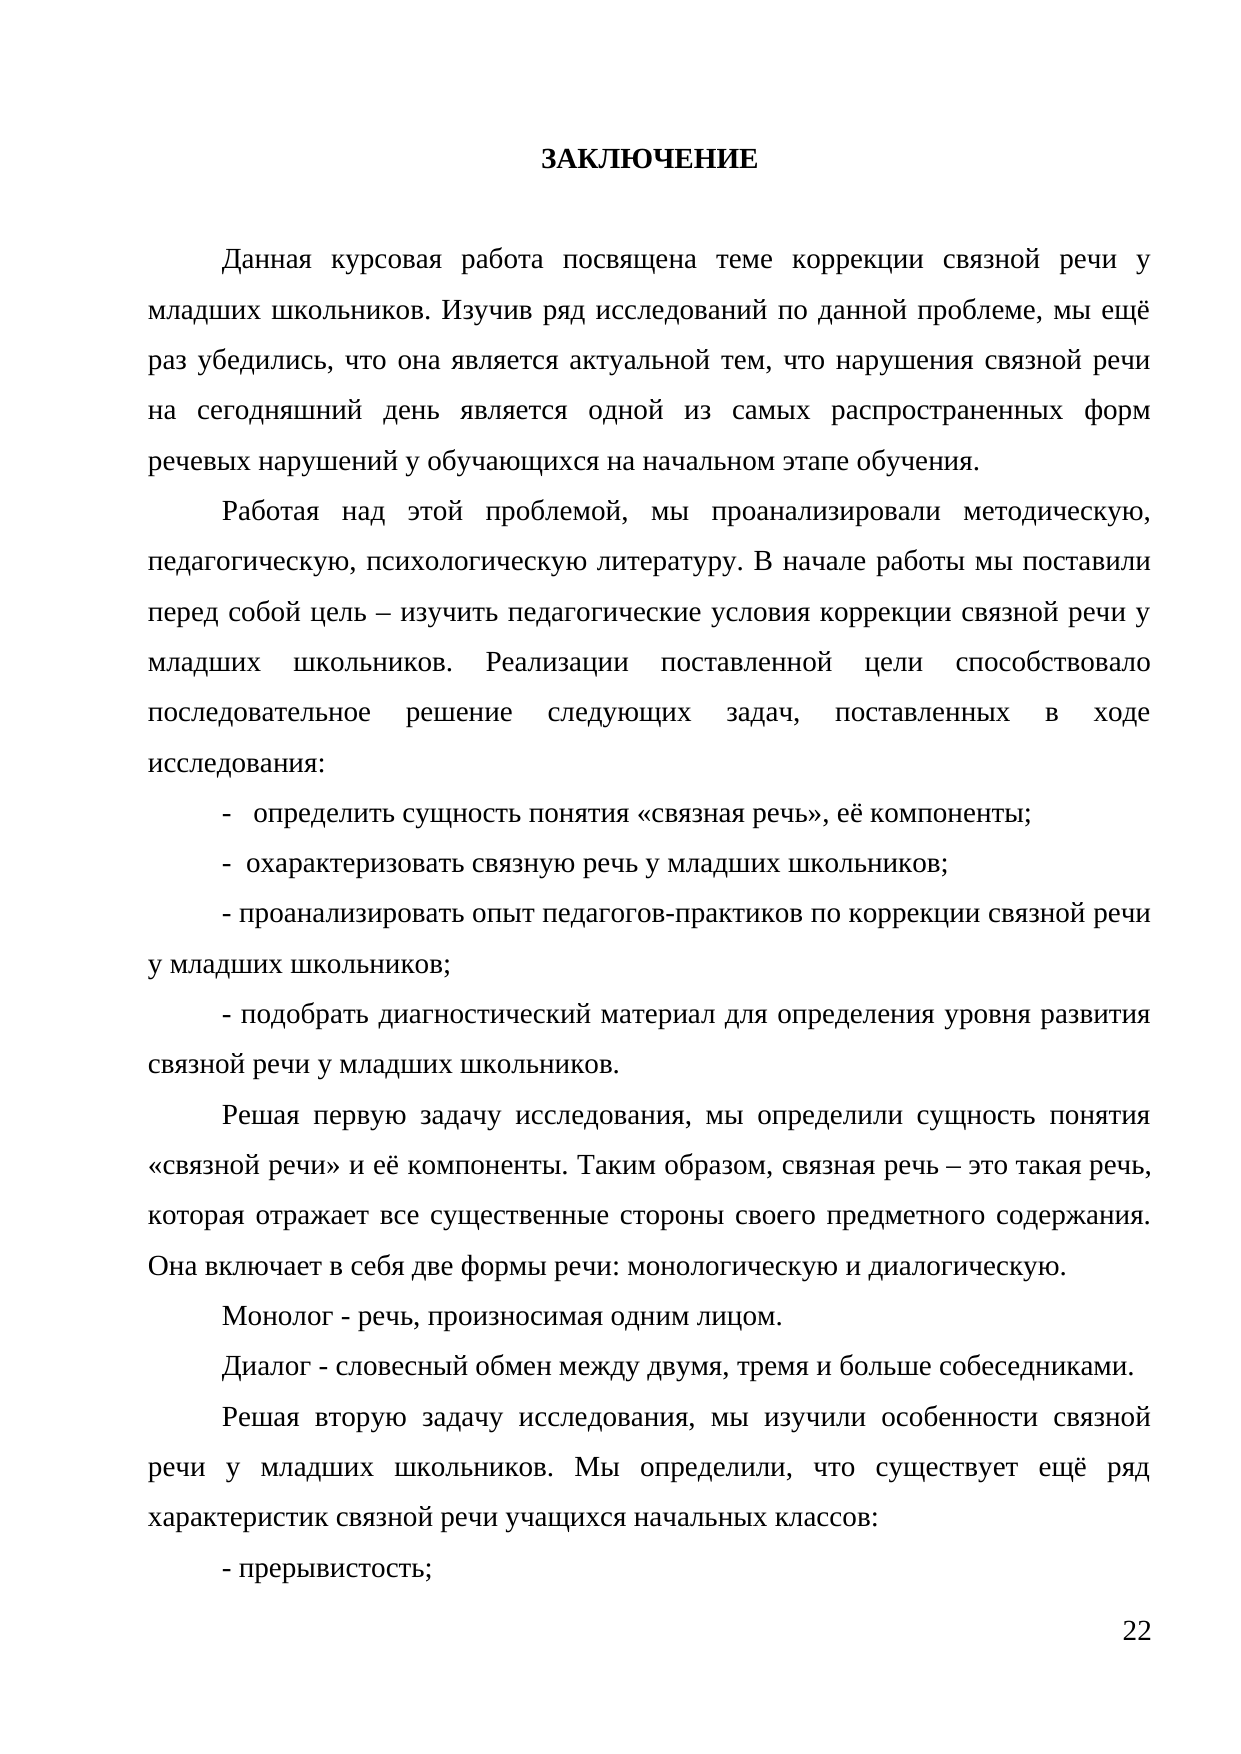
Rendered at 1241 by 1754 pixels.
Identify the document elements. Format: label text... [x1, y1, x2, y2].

text Решая первую задачу исследования, мы определили сущность понятия «связной речи» и её компоненты. Таким образом, связная речь – это такая речь, которая отражает все существенные стороны своего предметного содержания. Она включает в себя две формы речи: монологическую и диалогическую. [148, 1097, 1152, 1281]
text Диалог - словесный обмен между двумя, тремя и больше собеседниками. [148, 1348, 1152, 1382]
text - проанализировать опыт педагогов-практиков по коррекции связной речи у младших школьников; [148, 896, 1152, 979]
text - охарактеризовать связную речь у младших школьников; [148, 845, 1152, 879]
text - подобрать диагностический материал для определения уровня развития связной речи у младших школьников. [148, 996, 1152, 1080]
text Решая вторую задачу исследования, мы изучили особенности связной речи у младших школьников. Мы определили, что существует ещё ряд характеристик связной речи учащихся начальных классов: [148, 1399, 1152, 1533]
text Монолог - речь, произносимая одним лицом. [148, 1298, 1152, 1332]
text - прерывистость; [148, 1550, 1152, 1583]
text - определить сущность понятия «связная речь», её компоненты; [148, 795, 1152, 828]
text ЗАКЛЮЧЕНИЕ [148, 141, 1152, 174]
text Работая над этой проблемой, мы проанализировали методическую, педагогическую, психологическую литературу. В начале работы мы поставили перед собой цель – изучить педагогические условия коррекции связной речи у младших школьников. Реализации поставленной цели способствовало последовательное решение следующих задач, поставленных в ходе исследования: [148, 493, 1152, 778]
text Данная курсовая работа посвящена теме коррекции связной речи у младших школьников. Изучив ряд исследований по данной проблеме, мы ещё раз убедились, что она является актуальной тем, что нарушения связной речи на сегодняшний день является одной из самых распространенных форм речевых нарушений у обучающихся на начальном этапе обучения. [148, 242, 1152, 476]
